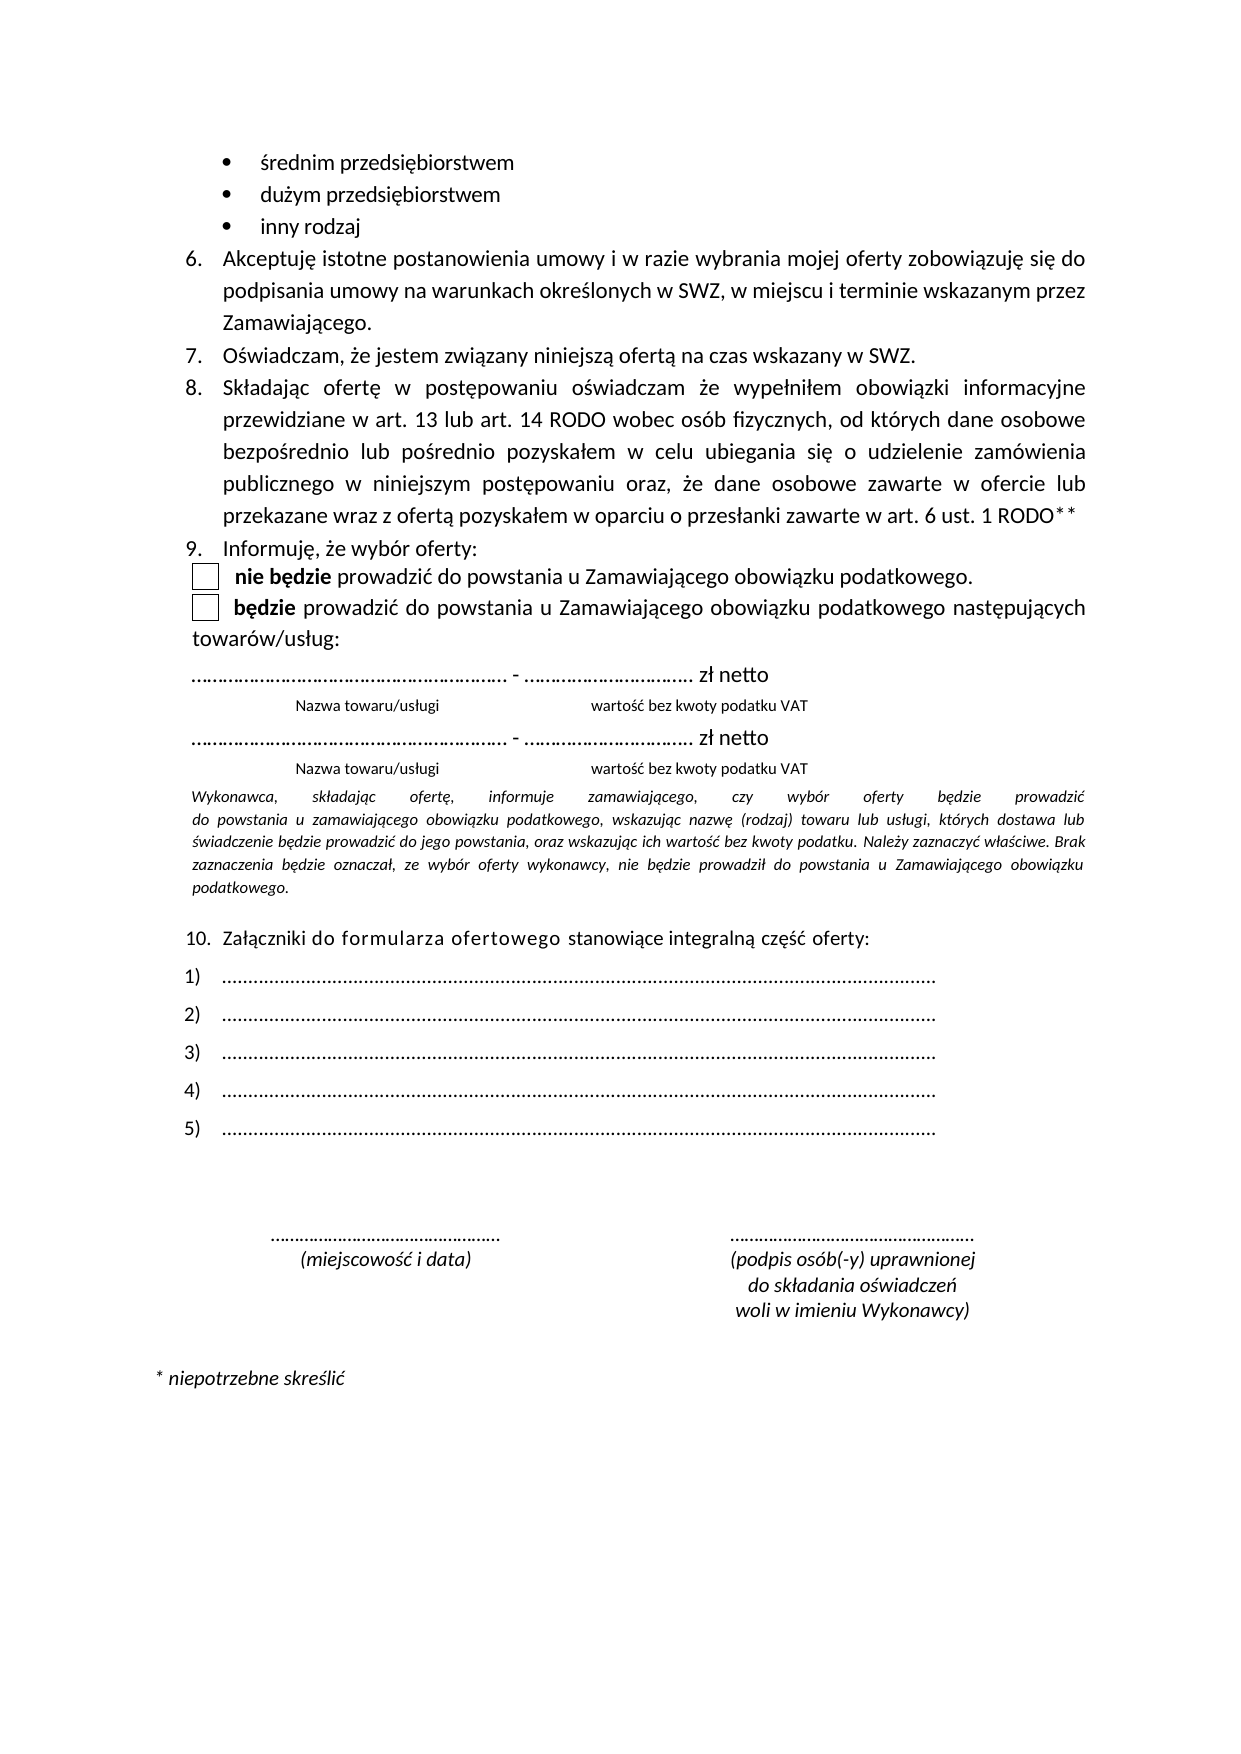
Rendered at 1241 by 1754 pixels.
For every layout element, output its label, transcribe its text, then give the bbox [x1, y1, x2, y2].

table_header …………………………………………… (podpis osób(-y) uprawnionej do składania oświadczeń woli w imieniu Wykonawcy) [620, 1196, 1093, 1327]
text …………………………………………………… - ………………………….. zł netto [191, 723, 1087, 751]
list ........................................................................................................................................ [184, 963, 1087, 988]
list Akceptuję istotne postanowienia umowy i w razie wybrania mojej oferty zobowiązuję się do podpisania umowy na warunkach określonych w SWZ, w miejscu i terminie wskazanym przez Zamawiającego. [185, 244, 1087, 337]
list Składając ofertę w postępowaniu oświadczam że wypełniłem obowiązki informacyjne przewidziane w art. 13 lub art. 14 RODO wobec osób fizycznych, od których dane osobowe bezpośrednio lub pośrednio pozyskałem w celu ubiegania się o udzielenie zamówienia publicznego w niniejszym postępowaniu oraz, że dane osobowe zawarte w ofercie lub przekazane wraz z ofertą pozyskałem w oparciu o przesłanki zawarte w art. 6 ust. 1 RODO** [185, 373, 1087, 530]
list średnim przedsiębiorstwem [223, 148, 1093, 176]
list Załączniki do formularza ofertowego stanowiące integralną część oferty: [185, 925, 1087, 950]
list inny rodzaj [223, 212, 1093, 240]
list ........................................................................................................................................ [184, 1039, 1087, 1064]
text Nazwa towaru/usługi wartość bez kwoty podatku VAT [191, 758, 1087, 779]
text …………………………………………………… - ………………………….. zł netto [191, 660, 1087, 688]
list ........................................................................................................................................ [184, 1001, 1087, 1026]
text Wykonawca, składając ofertę, informuje zamawiającego, czy wybór oferty będzie prowadzić do powstania u zamawiającego obowiązku podatkowego, wskazując nazwę (rodzaj) towaru lub usługi, których dostawa lub świadczenie będzie prowadzić do jego powstania, oraz wskazując ich wartość bez kwoty podatku. Należy zaznaczyć właściwe. Brak zaznaczenia będzie oznaczał, ze wybór oferty wykonawcy, nie będzie prowadził do powstania u Zamawiającego obowiązku podatkowego. [191, 786, 1087, 897]
list ........................................................................................................................................ [184, 1077, 1087, 1103]
list Informuję, że wybór oferty: [185, 534, 1087, 562]
list dużym przedsiębiorstwem [223, 180, 1093, 208]
list ........................................................................................................................................ [184, 1115, 1087, 1141]
text nie będzie prowadzić do powstania u Zamawiającego obowiązku podatkowego. [269, 562, 1087, 590]
text będzie prowadzić do powstania u Zamawiającego obowiązku podatkowego następujących towarów/usług: [191, 593, 1087, 653]
text * niepotrzebne skreślić [153, 1365, 1087, 1390]
list Oświadczam, że jestem związany niniejszą ofertą na czas wskazany w SWZ. [185, 341, 1087, 369]
table_header ………………………………………… (miejscowość i data) [159, 1196, 620, 1327]
text Nazwa towaru/usługi wartość bez kwoty podatku VAT [191, 695, 1087, 716]
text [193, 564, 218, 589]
